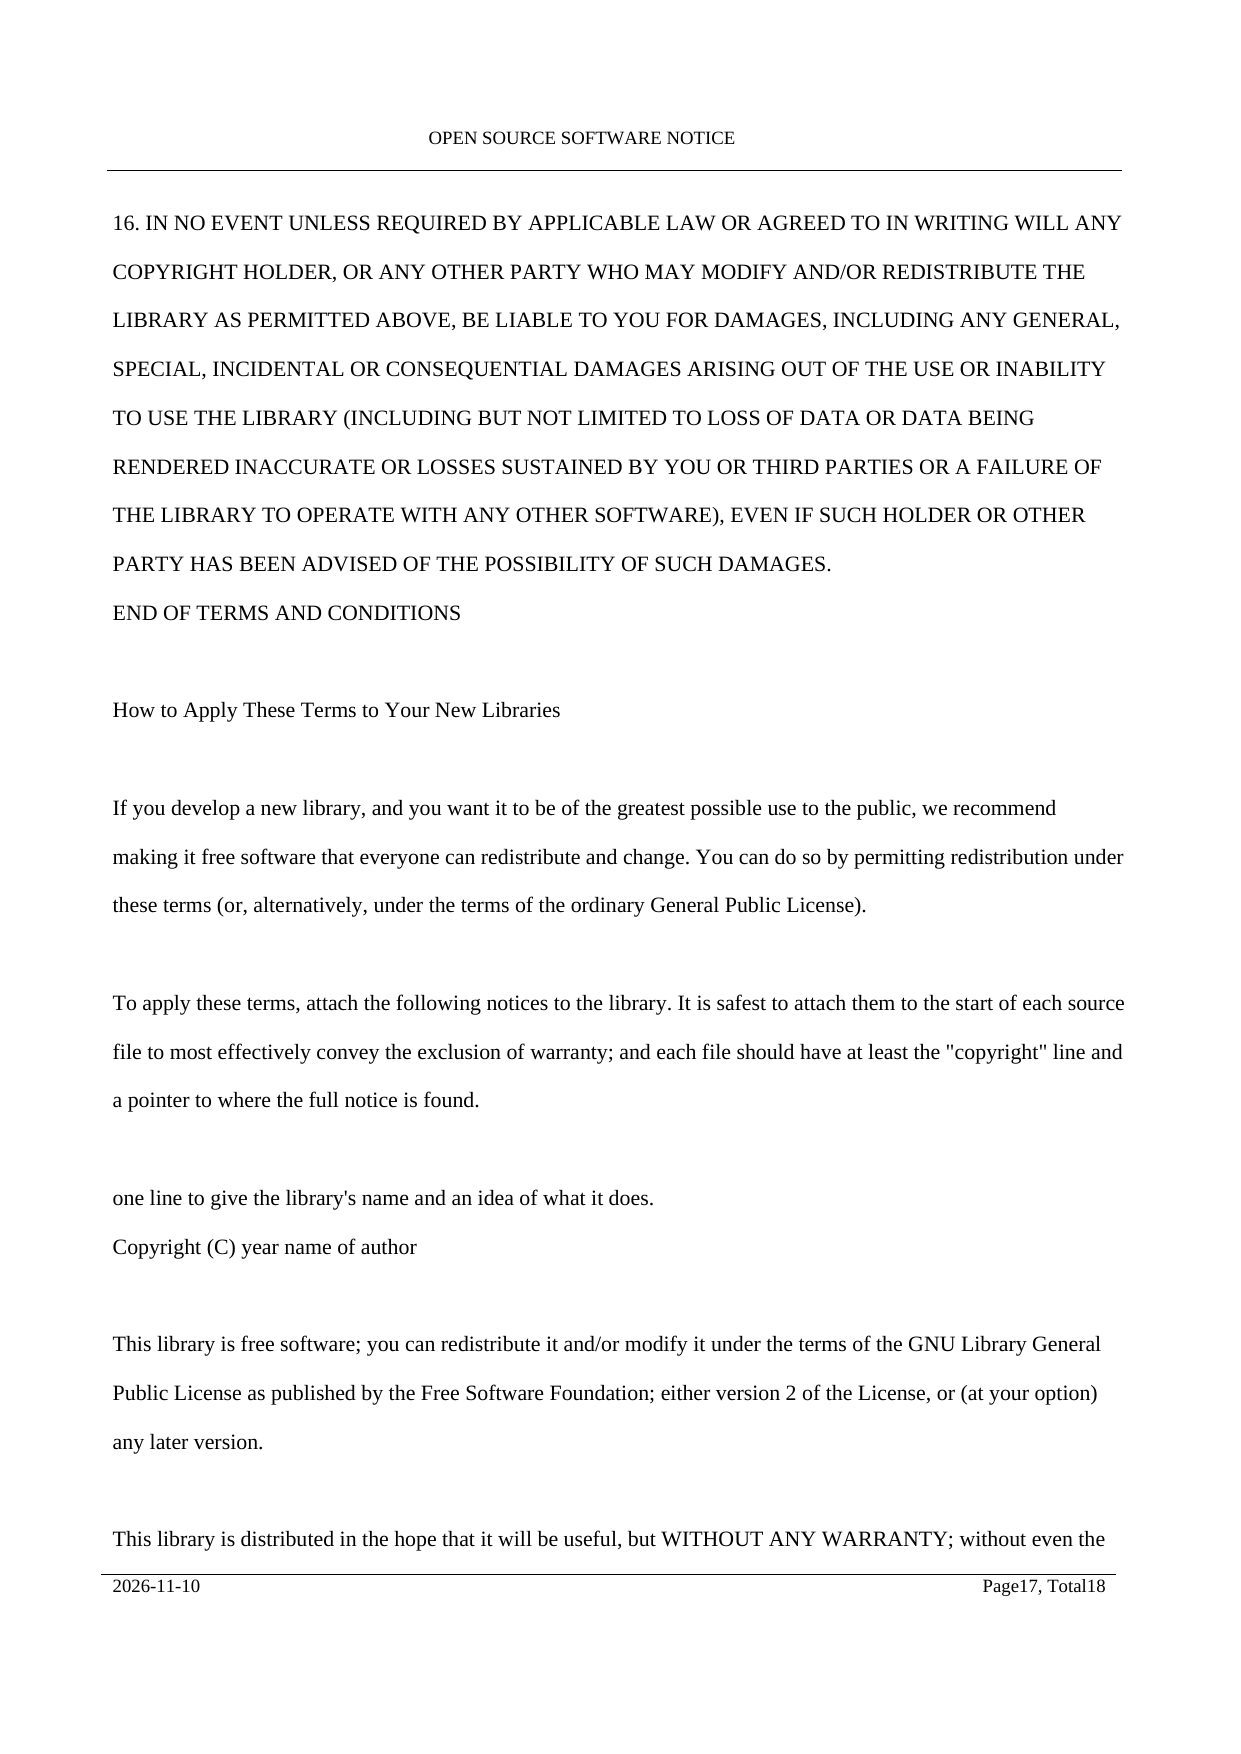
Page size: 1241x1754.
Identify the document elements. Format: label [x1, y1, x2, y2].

text [112, 206, 1128, 1555]
